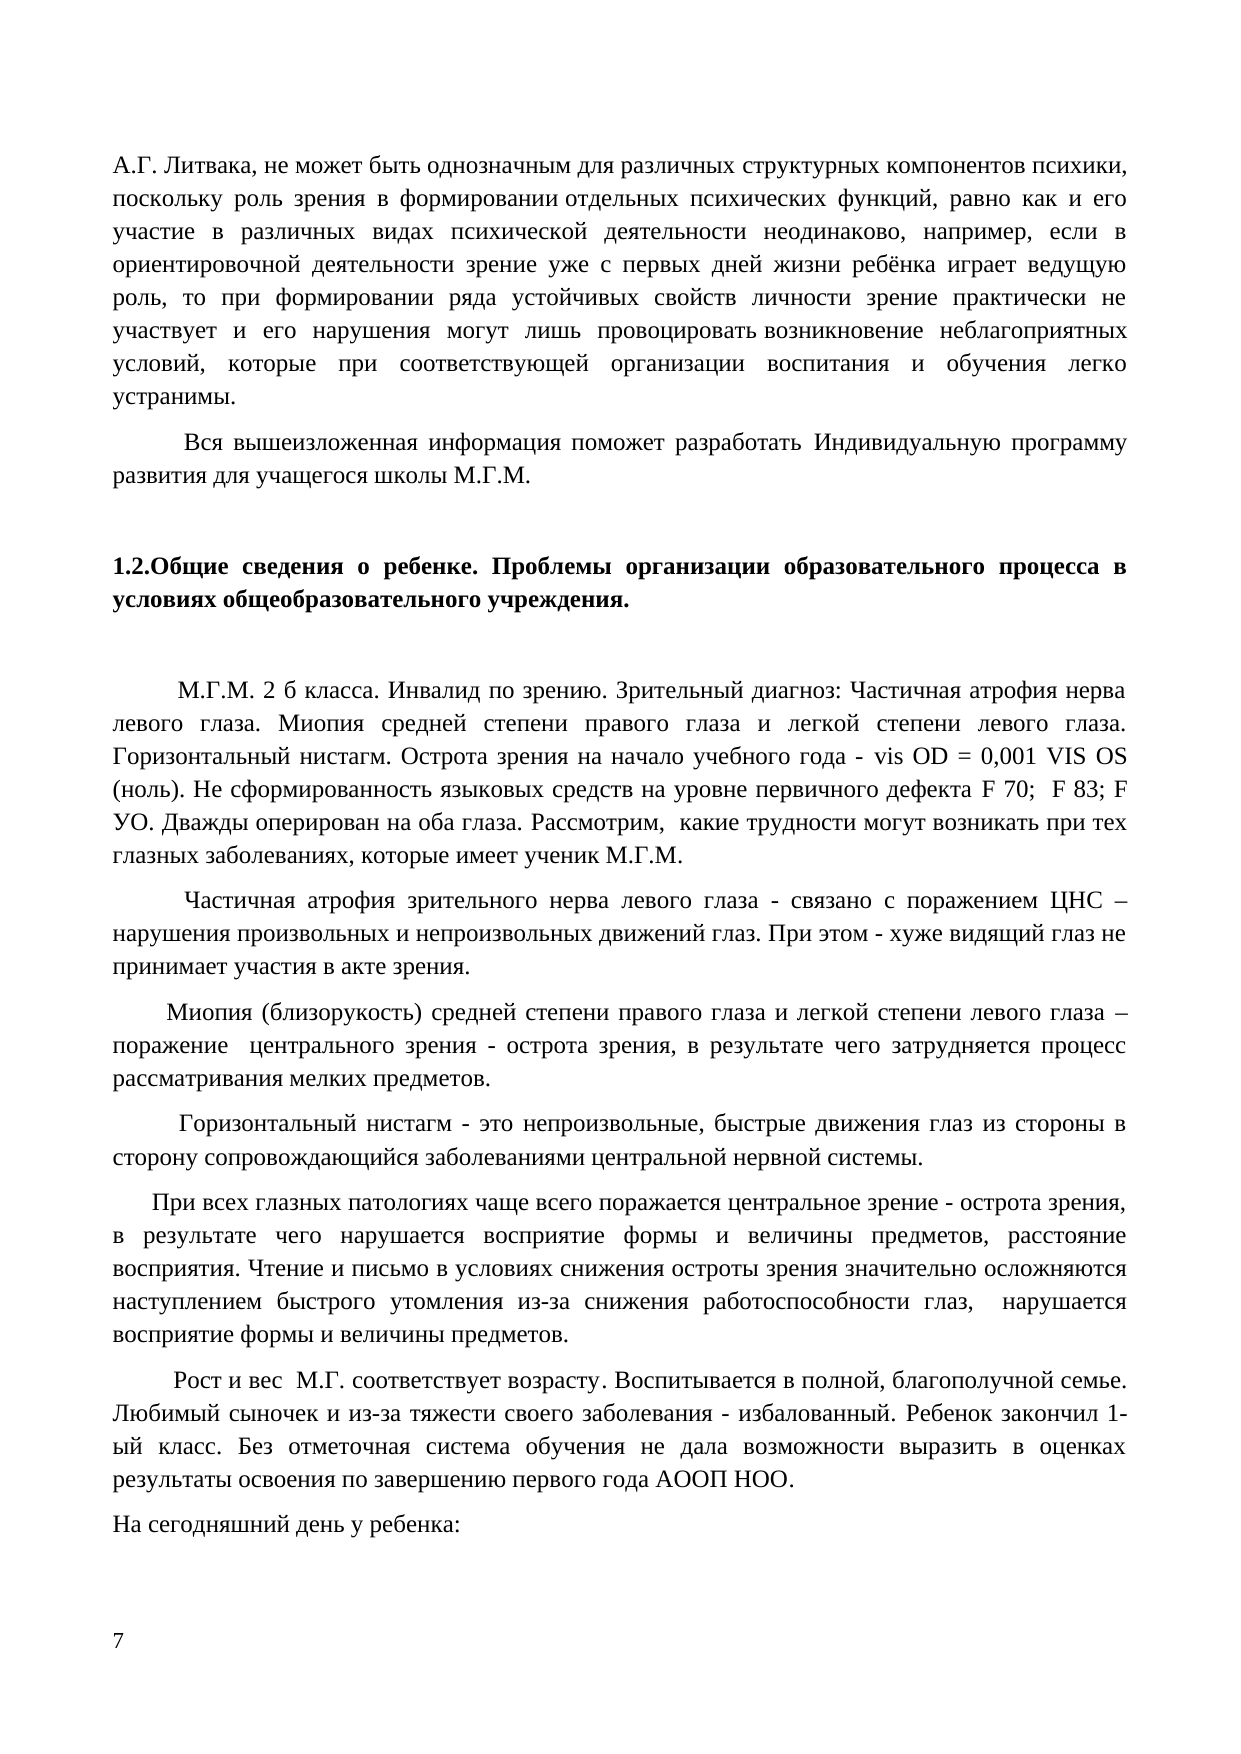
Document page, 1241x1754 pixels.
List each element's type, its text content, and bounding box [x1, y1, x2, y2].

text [112, 150, 1128, 410]
text 1.2.Общие сведения о ребенке. Проблемы организации образовательного процесса в условиях общеобразовательного учреждения. [112, 551, 1128, 612]
text Частичная атрофия зрительного нерва левого глаза - связано с поражением ЦНС – нарушения произвольных и непроизвольных движений глаз. При этом - хуже видящий глаз не принимает участия в акте зрения. [112, 885, 1128, 980]
text Рост и вес М.Г. соответствует возрасту. Воспитывается в полной, благополучной семье. Любимый сыночек и из-за тяжести своего заболевания - избалованный. Ребенок закончил 1-ый класс. Без отметочная система обучения не дала возможности выразить в оценках результаты освоения по завершению первого года АООП НОО. [112, 1365, 1128, 1492]
text Миопия (близорукость) средней степени правого глаза и легкой степени левого глаза – поражение центрального зрения - острота зрения, в результате чего затрудняется процесс рассматривания мелких предметов. [112, 997, 1128, 1092]
text При всех глазных патологиях чаще всего поражается центральное зрение - острота зрения, в результате чего нарушается восприятие формы и величины предметов, расстояние восприятия. Чтение и письмо в условиях снижения остроты зрения значительно осложняются наступлением быстрого утомления из-за снижения работоспособности глаз, нарушается восприятие формы и величины предметов. [112, 1187, 1128, 1348]
text М.Г.М. 2 б класса. Инвалид по зрению. Зрительный диагноз: Частичная атрофия нерва левого глаза. Миопия средней степени правого глаза и легкой степени левого глаза. Горизонтальный нистагм. Острота зрения на начало учебного года - vis OD = 0,001 VIS OS (ноль). Не сформированность языковых средств на уровне первичного дефекта F 70; F 83; F УО. Дважды оперирован на оба глаза. Рассмотрим, какие трудности могут возникать при тех глазных заболеваниях, которые имеет ученик М.Г.М. [112, 675, 1128, 869]
text Вся вышеизложенная информация поможет разработать Индивидуальную программу развития для учащегося школы М.Г.М. [112, 427, 1128, 488]
text Горизонтальный нистагм - это непроизвольные, быстрые движения глаз из стороны в сторону сопровождающийся заболеваниями центральной нервной системы. [112, 1108, 1128, 1170]
text На сегодняшний день у ребенка: [112, 1509, 1128, 1538]
